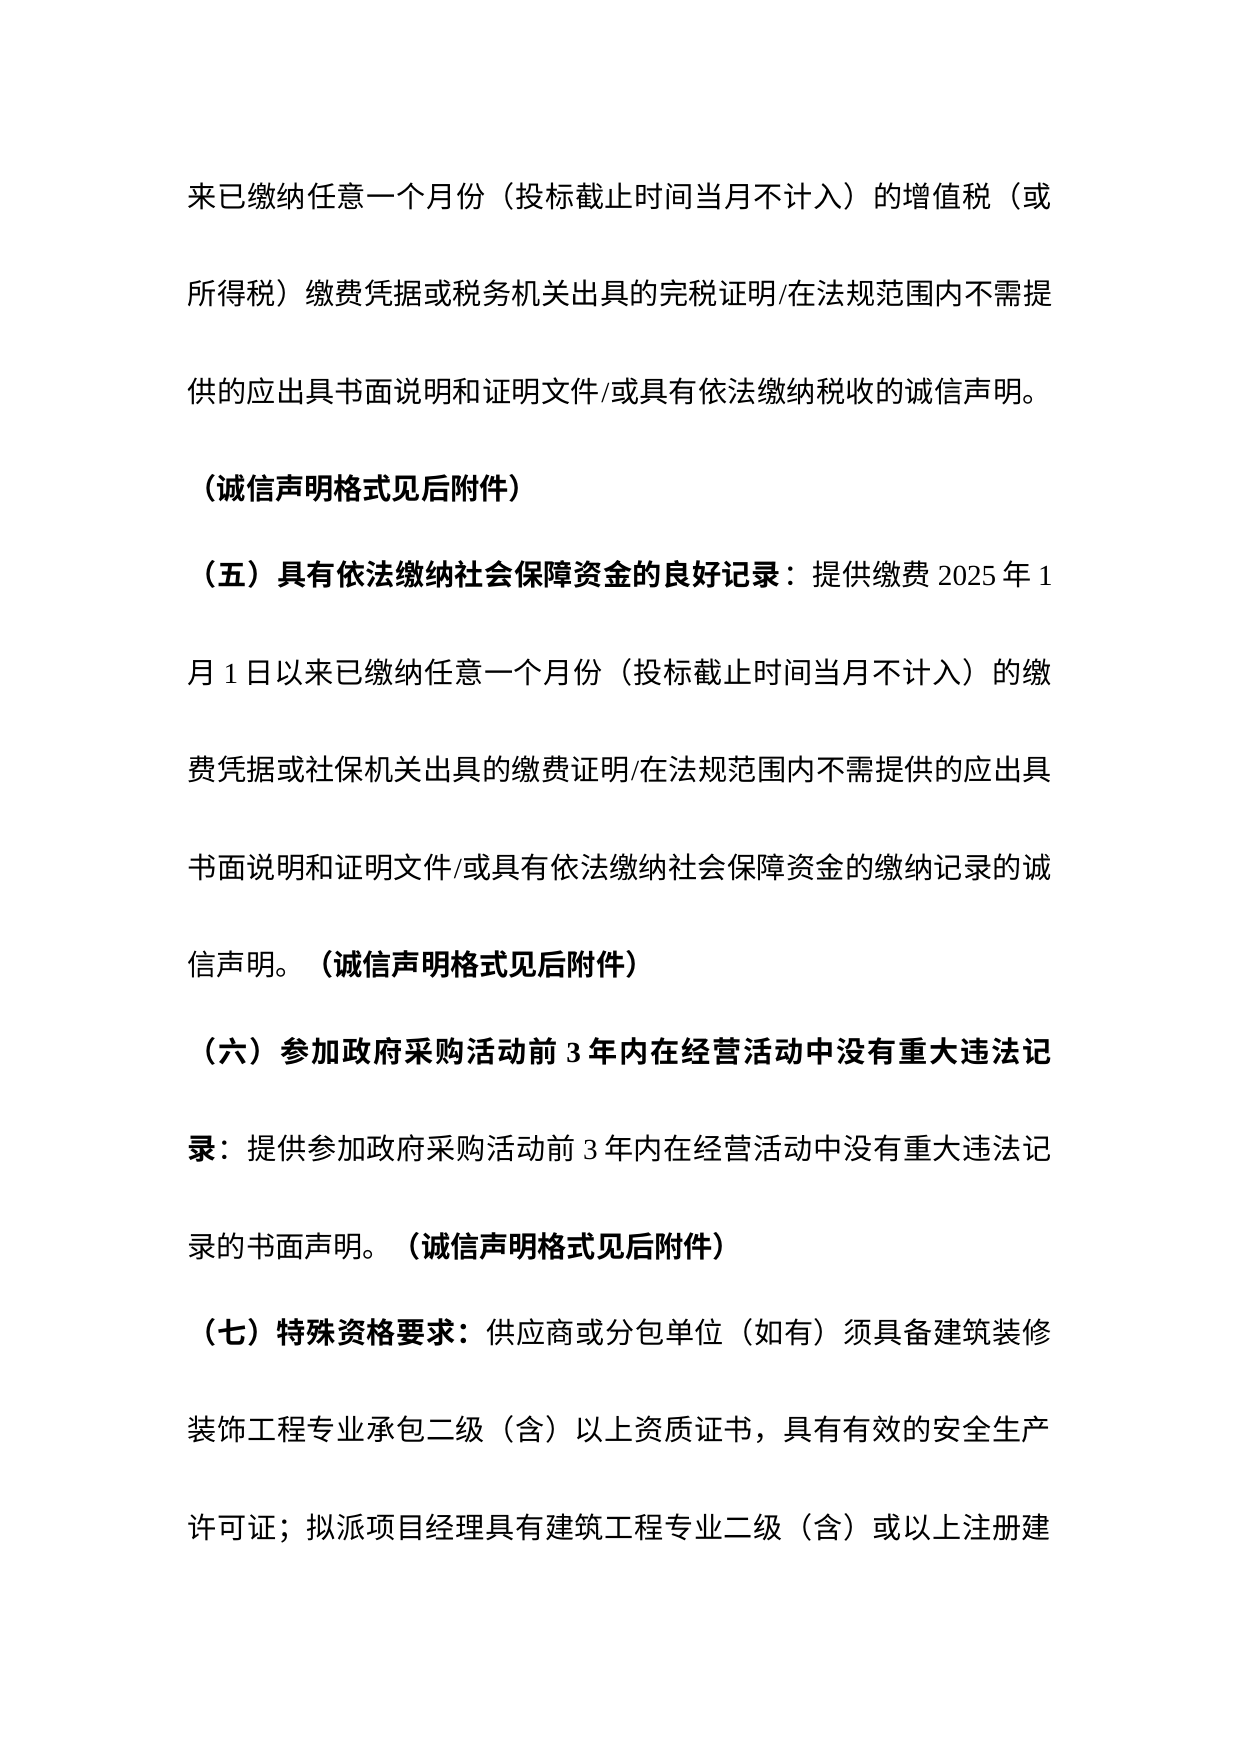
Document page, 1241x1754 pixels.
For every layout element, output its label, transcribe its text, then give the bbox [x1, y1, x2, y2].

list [187, 162, 1053, 519]
list （六）参加政府采购活动前3年内在经营活动中没有重大违法记录：提供参加政府采购活动前3年内在经营活动中没有重大违法记录的书面声明。（诚信声明格式见后附件） [187, 1017, 1053, 1277]
list （五）具有依法缴纳社会保障资金的良好记录：提供缴费2025年1月1日以来已缴纳任意一个月份（投标截止时间当月不计入）的缴费凭据或社保机关出具的缴费证明/在法规范围内不需提供的应出具书面说明和证明文件/或具有依法缴纳社会保障资金的缴纳记录的诚信声明。（诚信声明格式见后附件） [187, 541, 1053, 996]
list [187, 1298, 1053, 1558]
